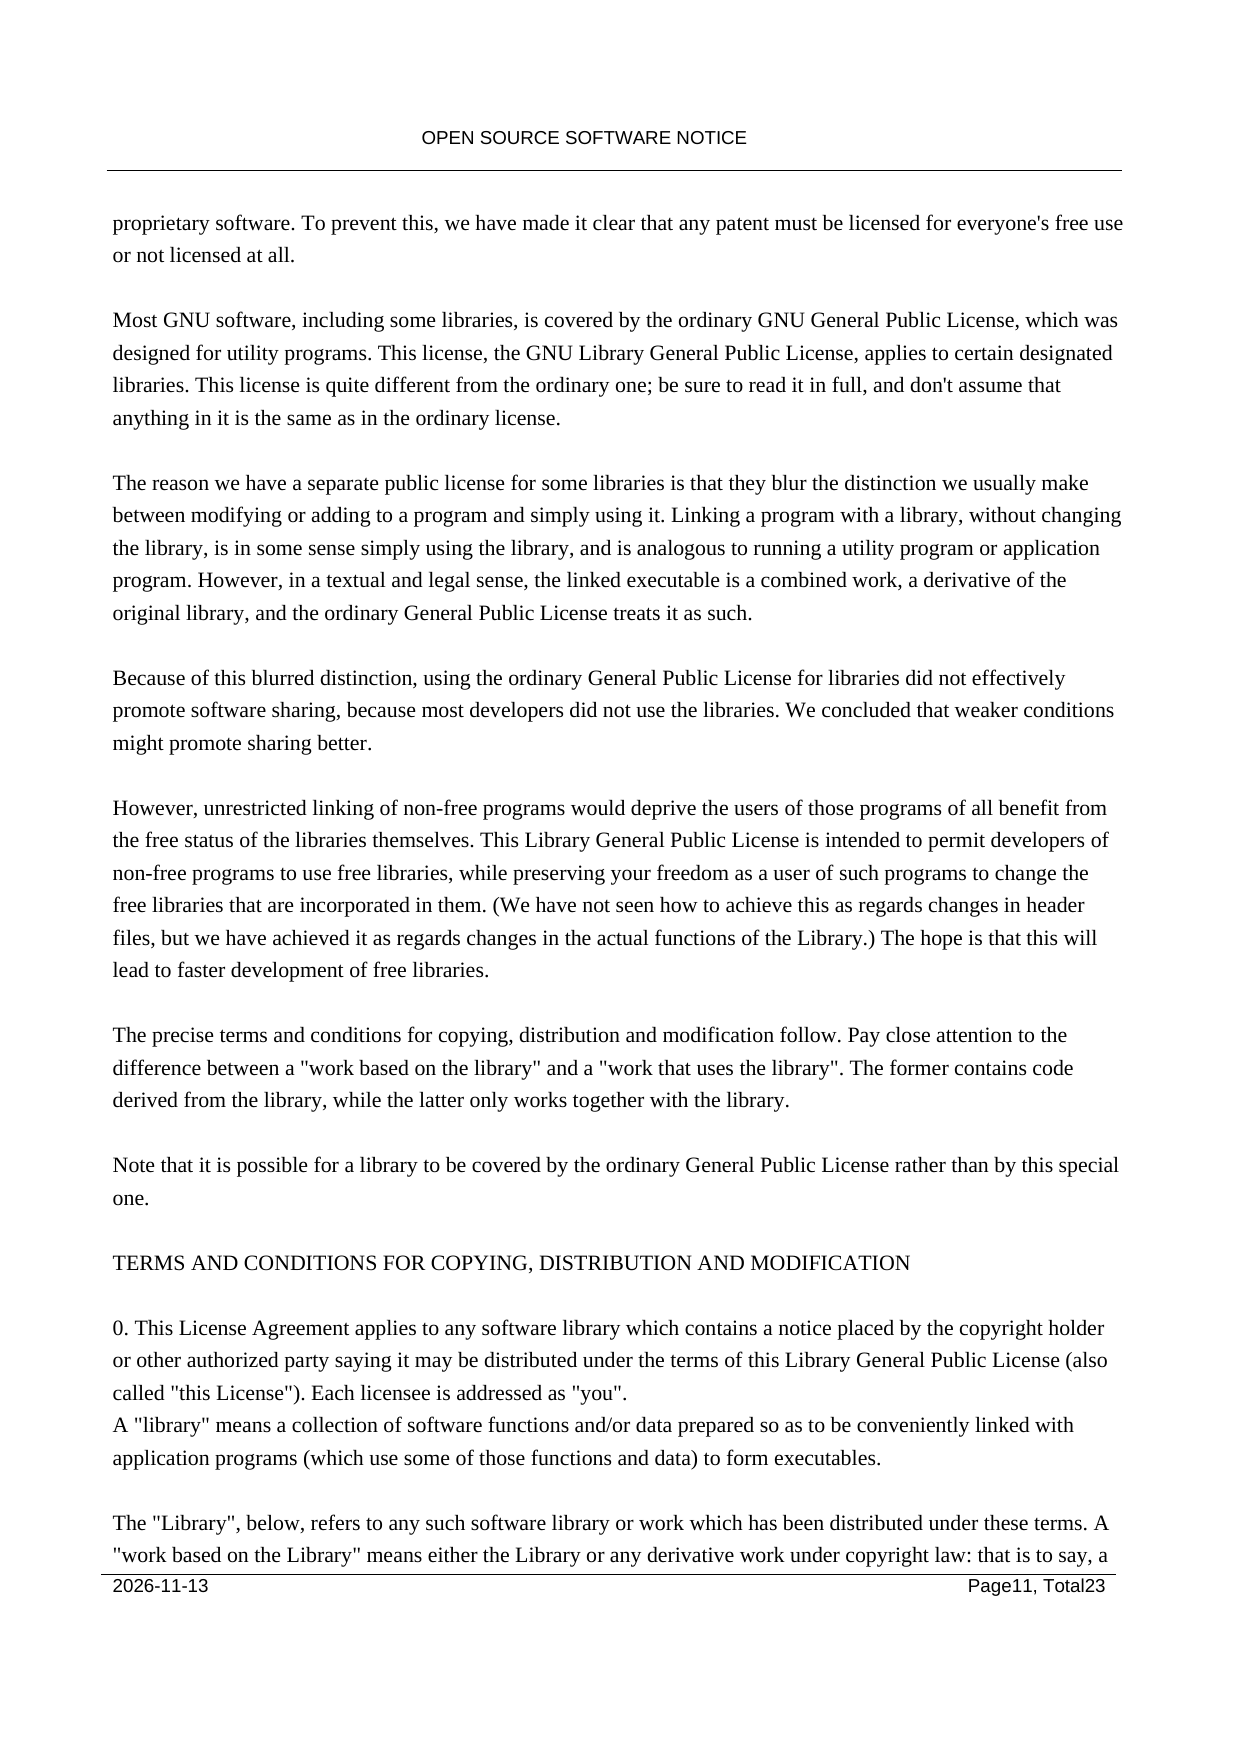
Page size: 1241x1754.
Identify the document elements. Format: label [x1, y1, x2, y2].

text [112, 206, 1128, 1571]
